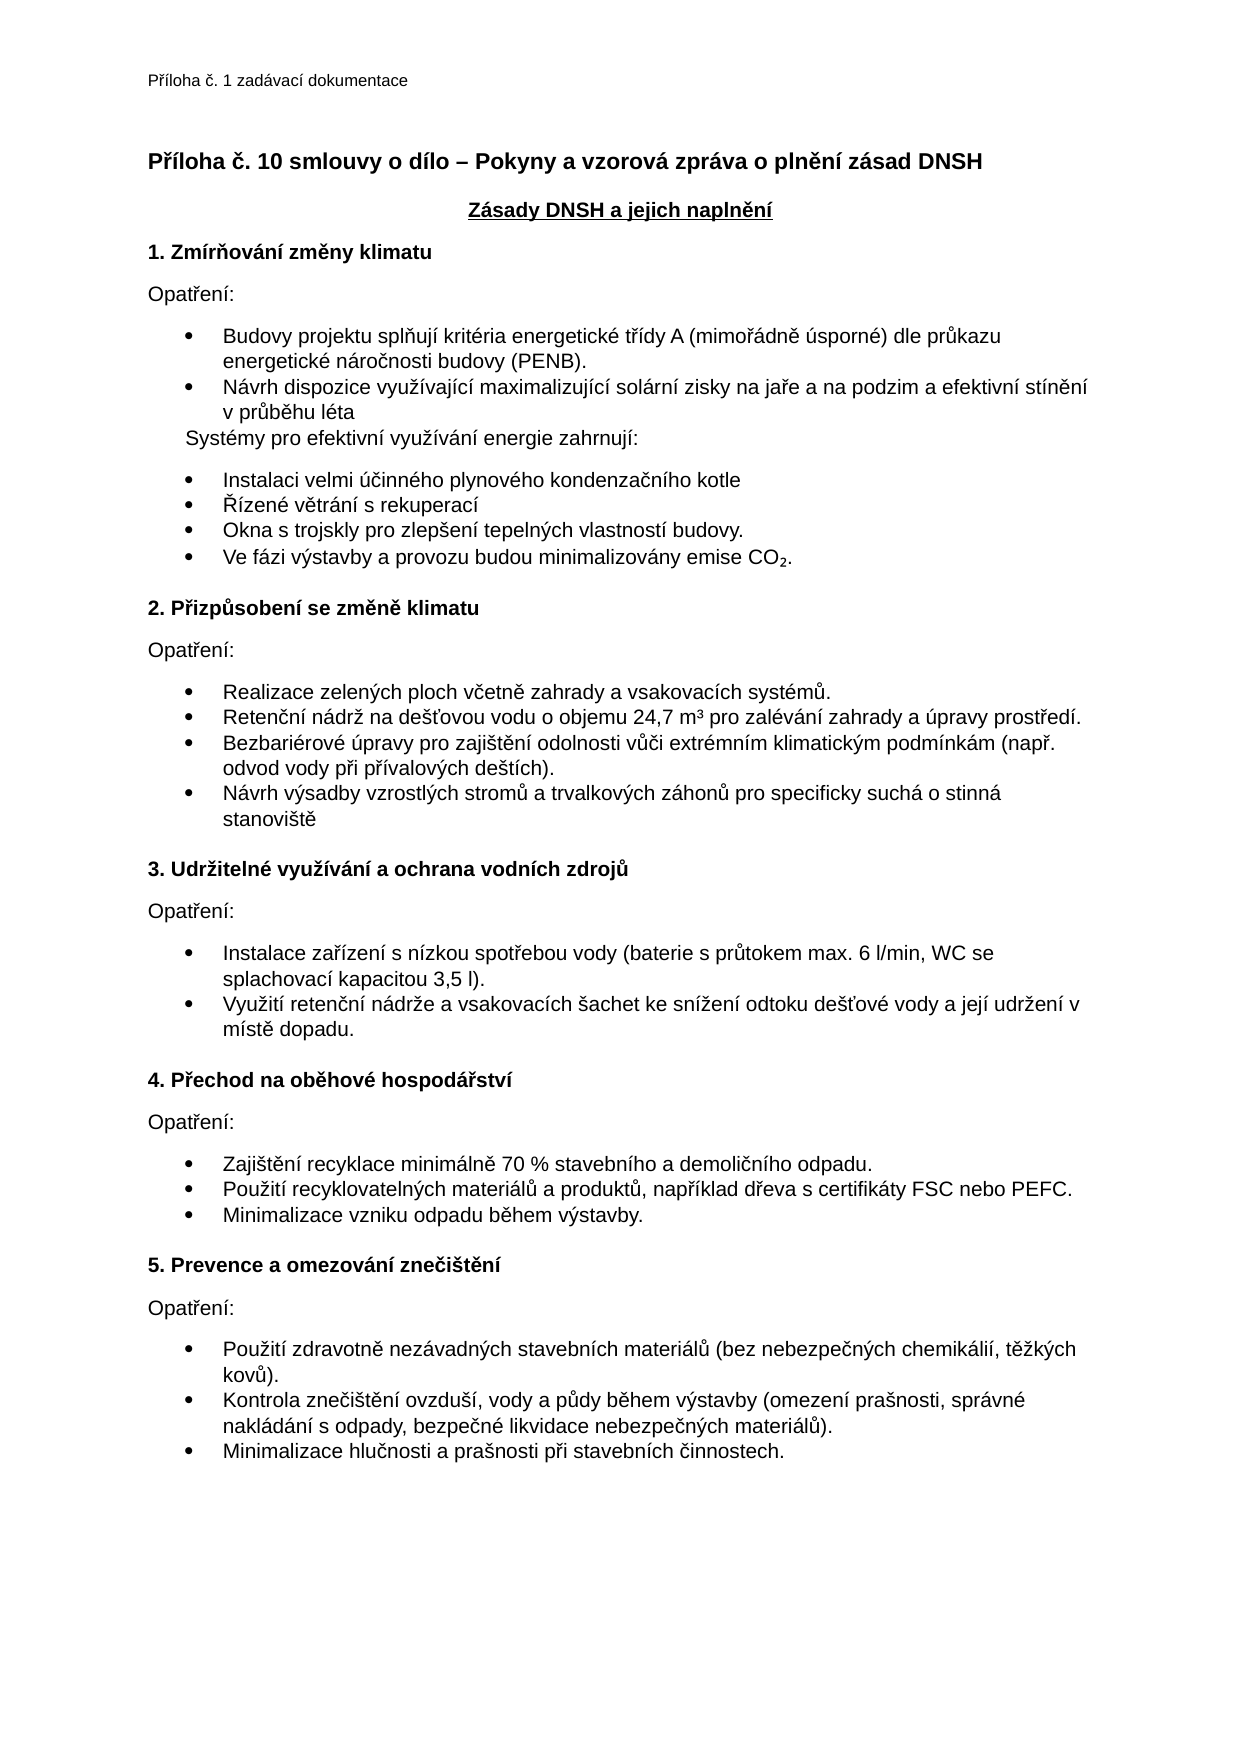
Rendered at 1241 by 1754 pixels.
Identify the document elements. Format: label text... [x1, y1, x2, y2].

list Minimalizace hlučnosti a prašnosti při stavebních činnostech. [185, 1439, 1092, 1463]
text Opatření: [148, 282, 1092, 306]
list Minimalizace vzniku odpadu během výstavby. [185, 1203, 1092, 1227]
list Návrh dispozice využívající maximalizující solární zisky na jaře a na podzim a efektivní stínění v průběhu léta [185, 375, 1092, 424]
text Systémy pro efektivní využívání energie zahrnují: [185, 425, 1092, 449]
list Řízené větrání s rekuperací [185, 493, 1092, 517]
list Zajištění recyklace minimálně 70 % stavebního a demoličního odpadu. [185, 1152, 1092, 1176]
list Použití recyklovatelných materiálů a produktů, například dřeva s certifikáty FSC nebo PEFC. [185, 1177, 1092, 1201]
list Použití zdravotně nezávadných stavebních materiálů (bez nebezpečných chemikálií, těžkých kovů). [185, 1337, 1092, 1387]
text Opatření: [148, 1295, 1092, 1319]
text 3. Udržitelné využívání a ochrana vodních zdrojů [148, 857, 1092, 881]
list Ve fázi výstavby a provozu budou minimalizovány emise CO₂. [185, 544, 1092, 569]
list Bezbariérové úpravy pro zajištění odolnosti vůči extrémním klimatickým podmínkám (např. odvod vody při přívalových deštích). [185, 730, 1092, 780]
list Okna s trojskly pro zlepšení tepelných vlastností budovy. [185, 518, 1092, 542]
list Instalace zařízení s nízkou spotřebou vody (baterie s průtokem max. 6 l/min, WC se splachovací kapacitou 3,5 l). [185, 941, 1092, 990]
list Retenční nádrž na dešťovou vodu o objemu 24,7 m³ pro zalévání zahrady a úpravy prostředí. [185, 705, 1092, 729]
text 1. Zmírňování změny klimatu [148, 240, 1092, 264]
list Instalaci velmi účinného plynového kondenzačního kotle [185, 467, 1092, 491]
list Využití retenční nádrže a vsakovacích šachet ke snížení odtoku dešťové vody a její udržení v místě dopadu. [185, 992, 1092, 1041]
text Opatření: [148, 1110, 1092, 1134]
list Návrh výsadby vzrostlých stromů a trvalkových záhonů pro specificky suchá o stinná stanoviště [185, 781, 1092, 830]
text 4. Přechod na oběhové hospodářství [148, 1068, 1092, 1092]
list Budovy projektu splňují kritéria energetické třídy A (mimořádně úsporné) dle průkazu energetické náročnosti budovy (PENB). [185, 324, 1092, 373]
list Realizace zelených ploch včetně zahrady a vsakovacích systémů. [185, 679, 1092, 703]
list Kontrola znečištění ovzduší, vody a půdy během výstavby (omezení prašnosti, správné nakládání s odpady, bezpečné likvidace nebezpečných materiálů). [185, 1388, 1092, 1437]
text Příloha č. 10 smlouvy o dílo – Pokyny a vzorová zpráva o plnění zásad DNSH [148, 148, 1092, 174]
text Opatření: [148, 637, 1092, 661]
text Zásady DNSH a jejich naplnění [148, 198, 1092, 222]
text Opatření: [148, 899, 1092, 923]
text 2. Přizpůsobení se změně klimatu [148, 596, 1092, 619]
text 5. Prevence a omezování znečištění [148, 1253, 1092, 1277]
